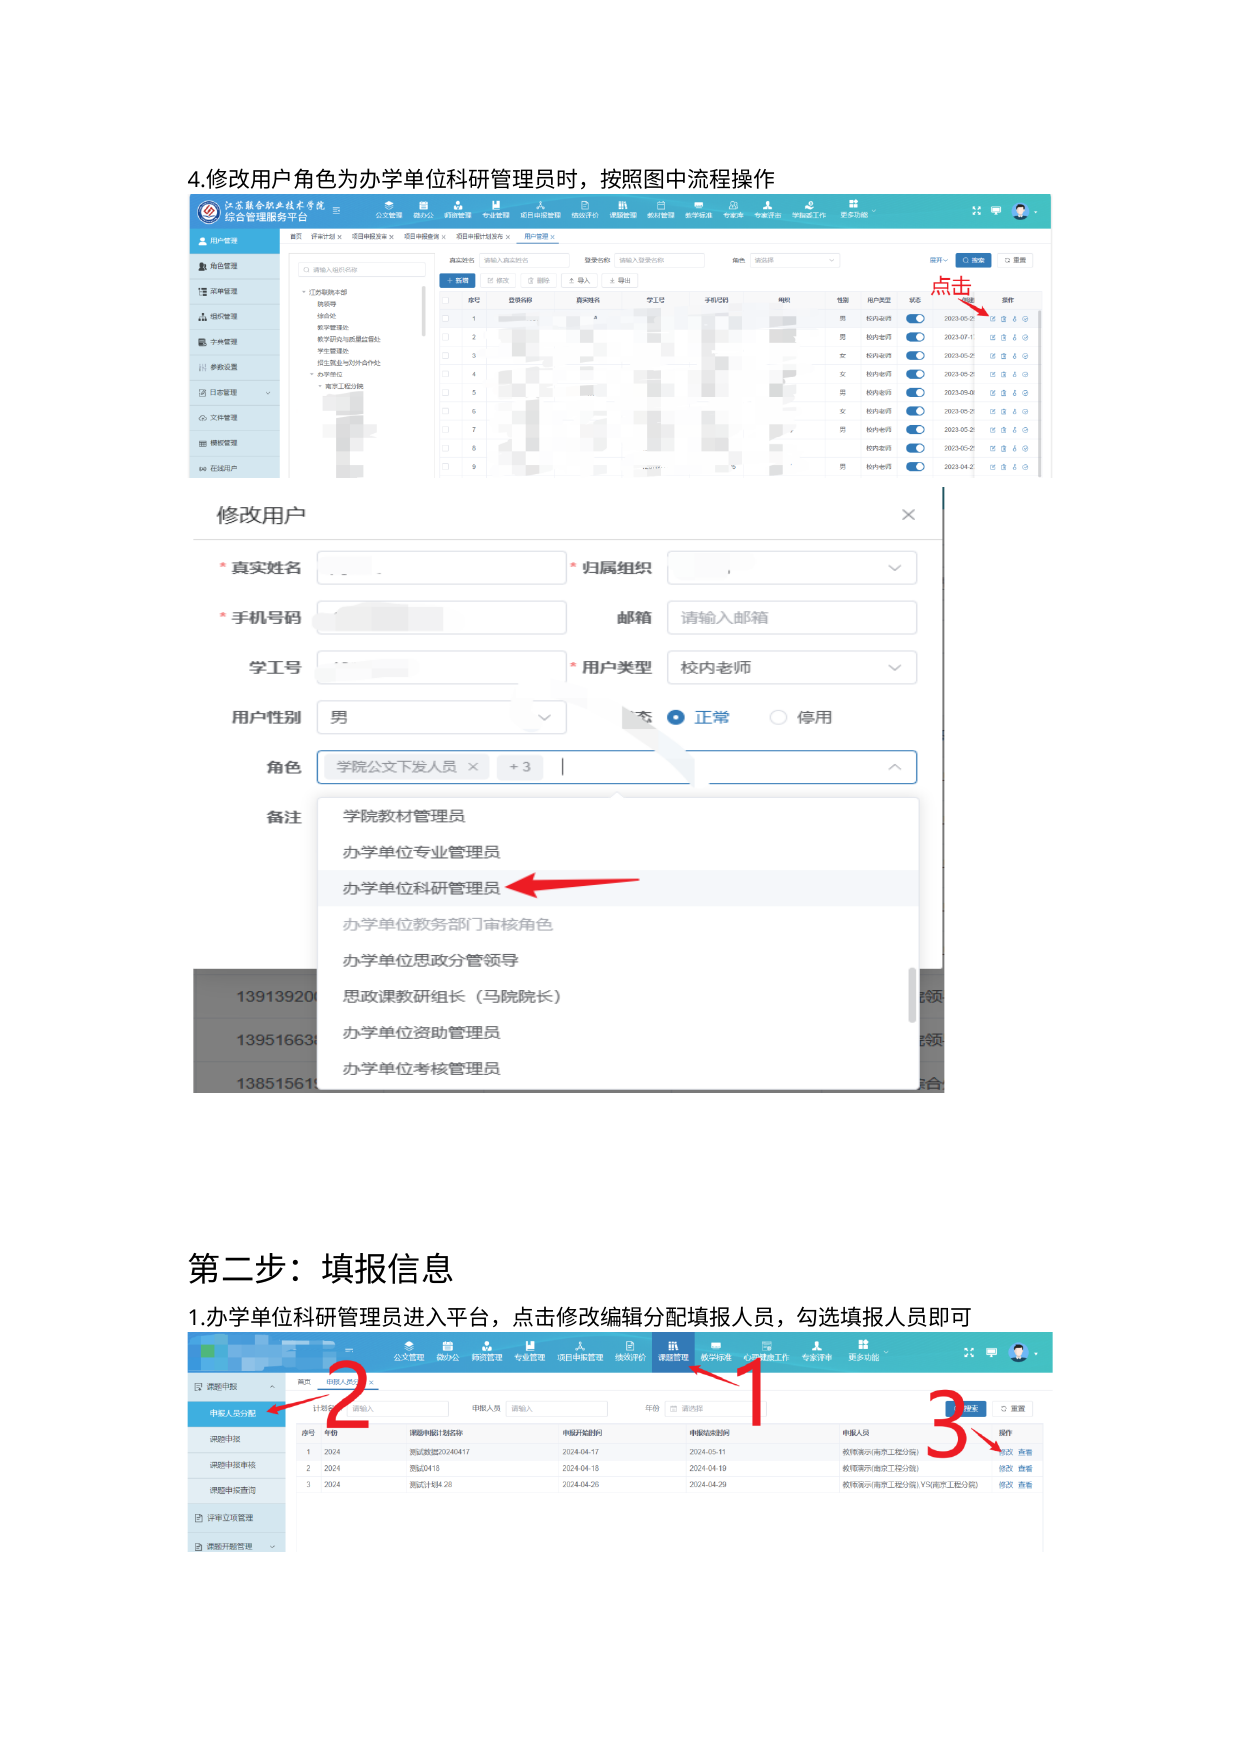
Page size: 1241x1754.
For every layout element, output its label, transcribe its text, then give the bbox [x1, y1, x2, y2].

text 4.修改用户角色为办学单位科研管理员时，按照图中流程操作 [187, 162, 1053, 194]
picture [187, 1332, 1053, 1552]
text 第二步：填报信息 [187, 1234, 1053, 1299]
text 1.办学单位科研管理员进入平台，点击修改编辑分配填报人员，勾选填报人员即可 [187, 1299, 1053, 1332]
picture [193, 487, 945, 1093]
picture [187, 194, 1053, 478]
